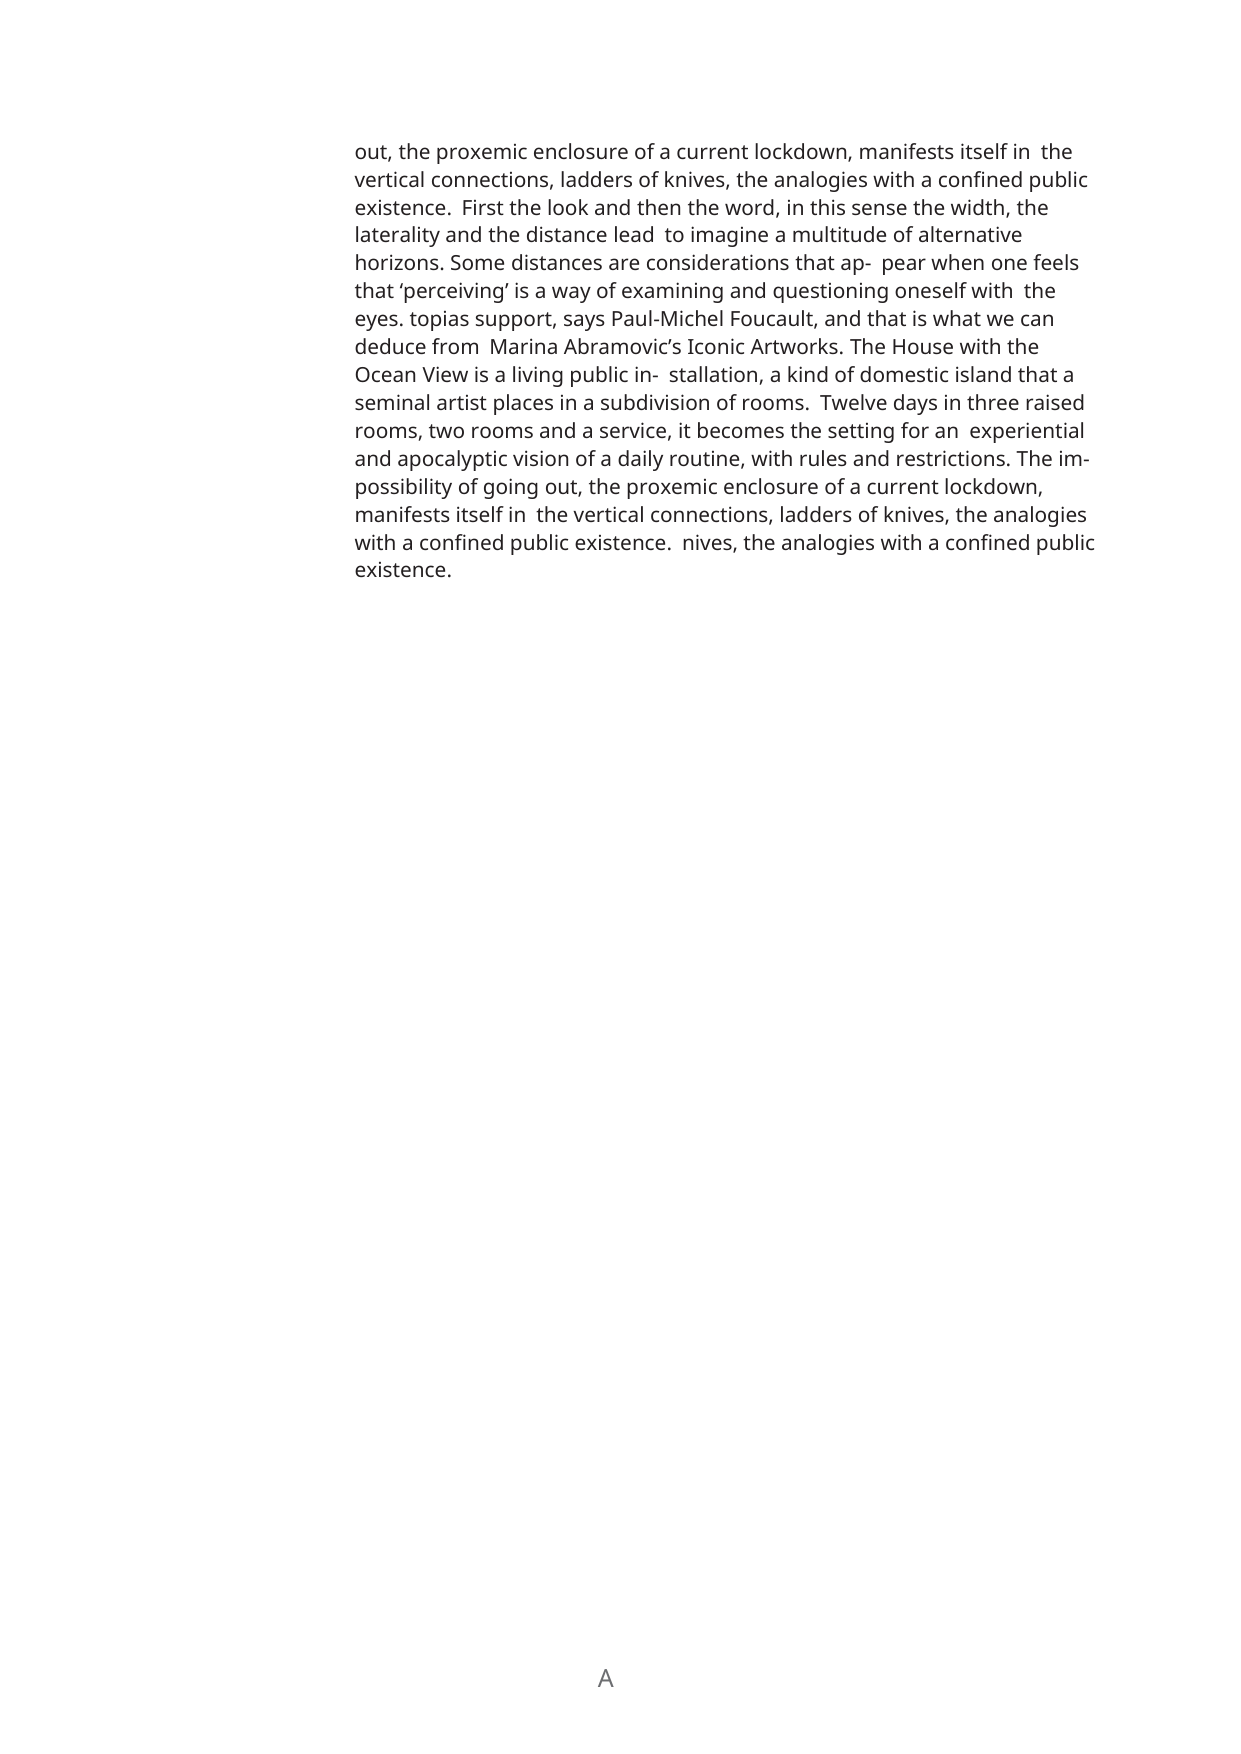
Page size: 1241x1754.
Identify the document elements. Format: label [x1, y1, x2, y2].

text [354, 137, 1101, 584]
